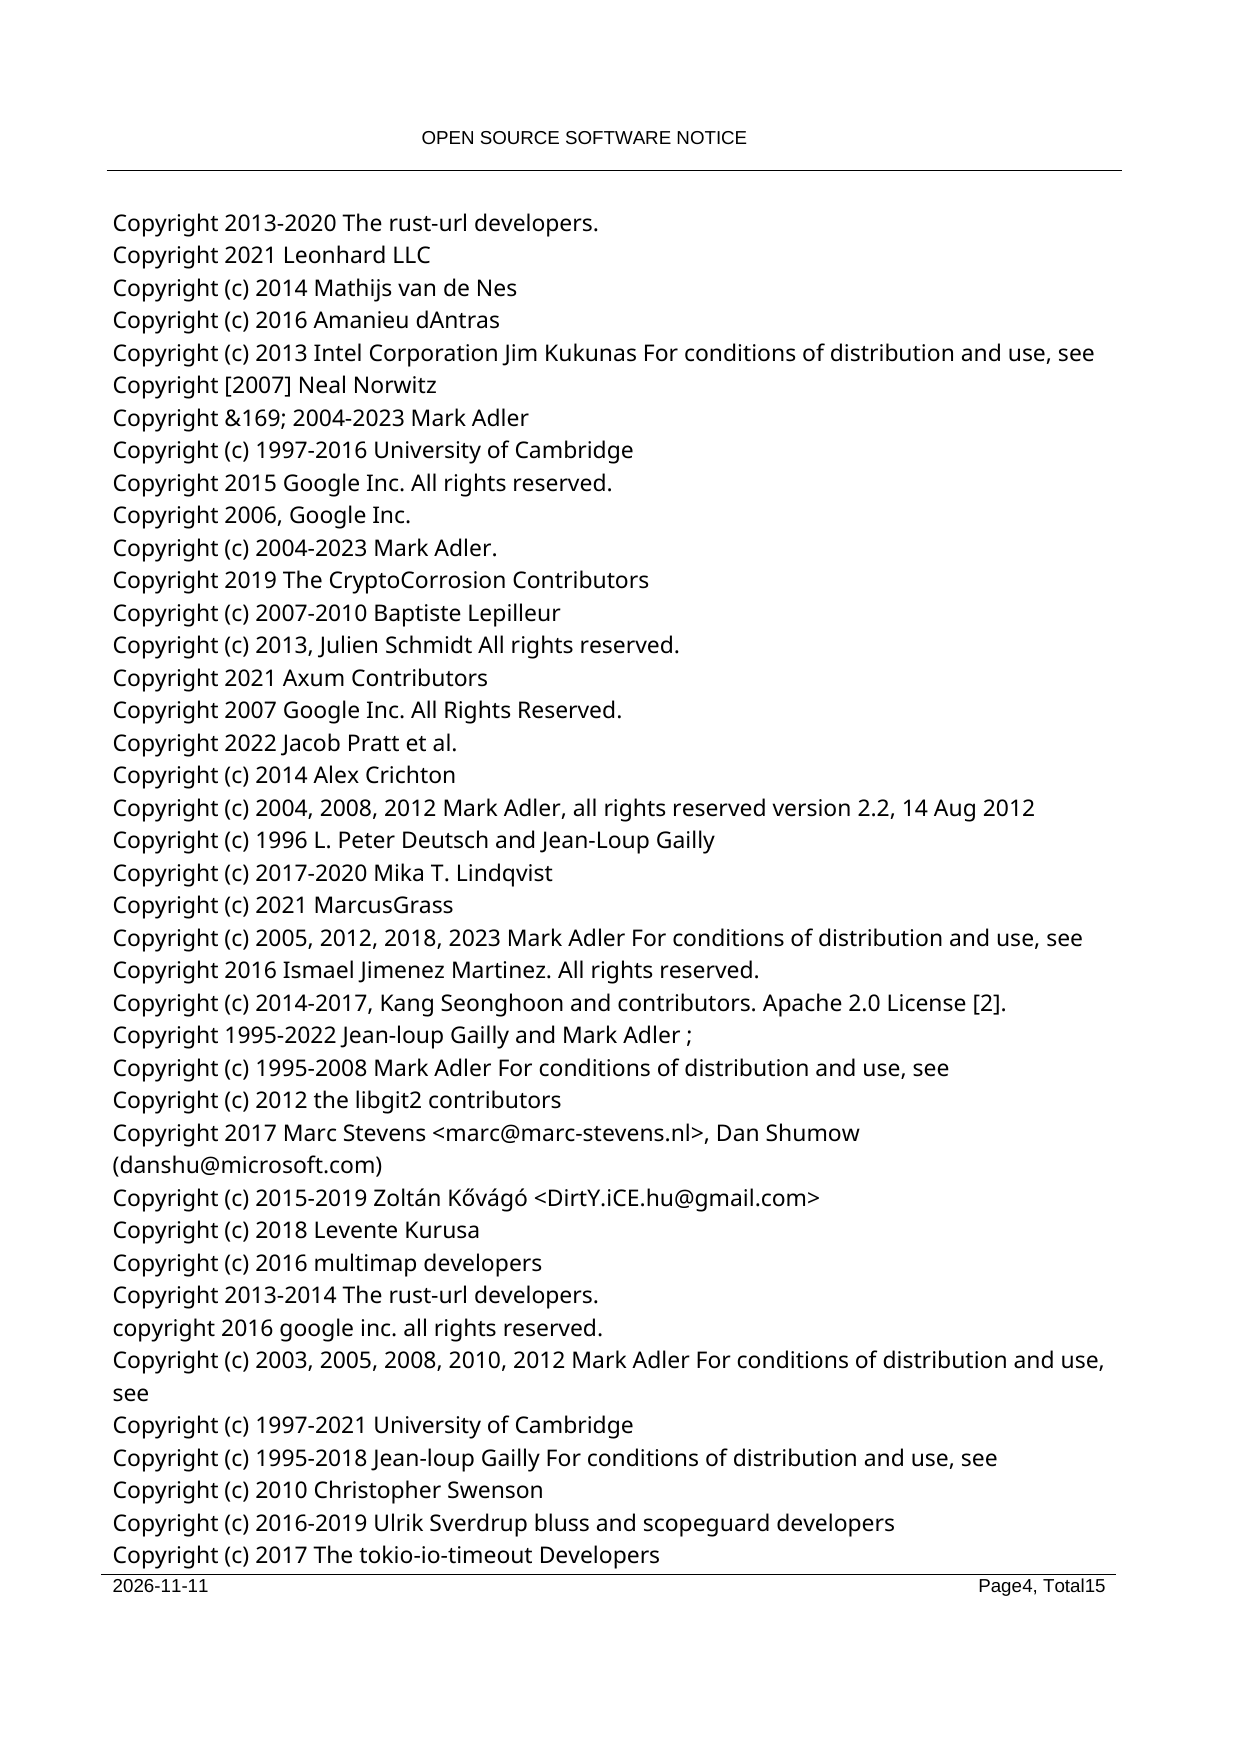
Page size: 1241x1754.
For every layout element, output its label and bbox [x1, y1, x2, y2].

text [112, 206, 1128, 1571]
